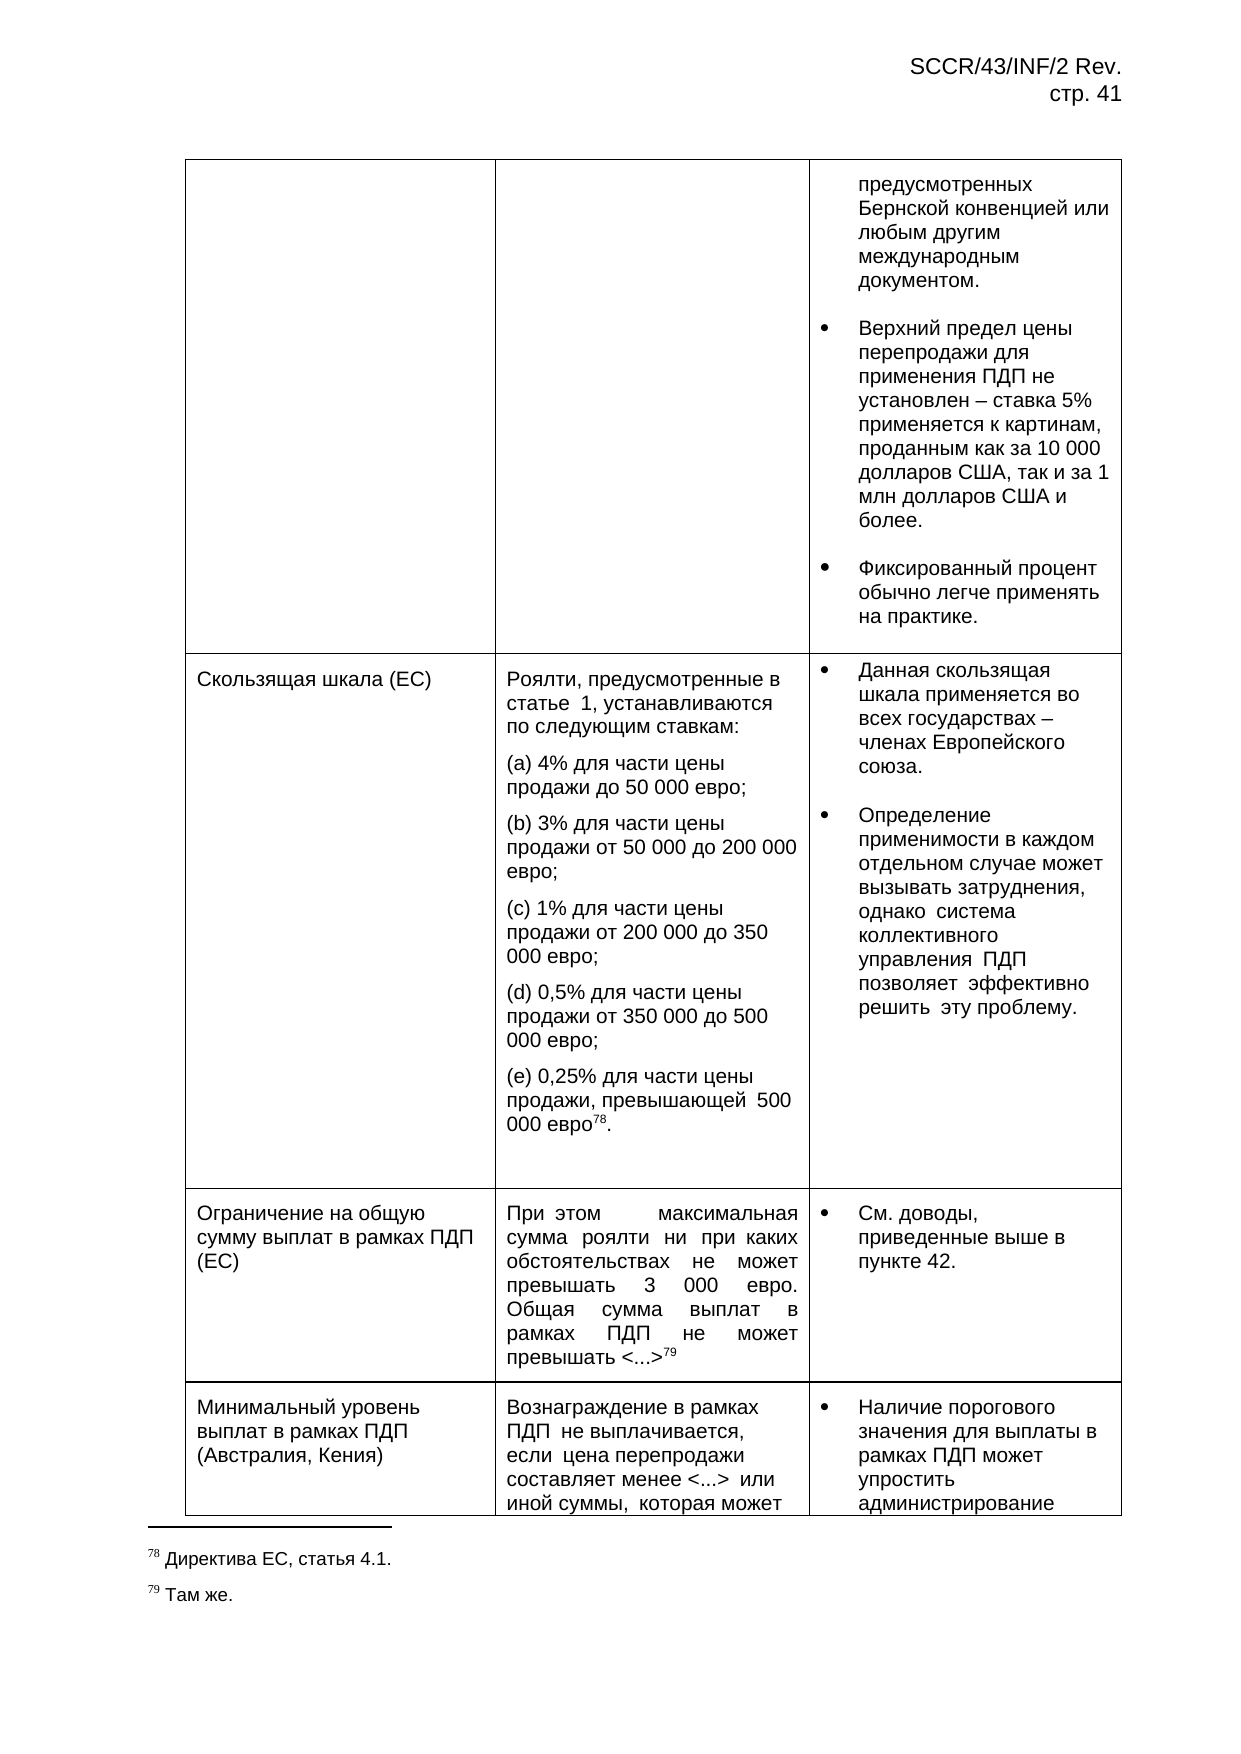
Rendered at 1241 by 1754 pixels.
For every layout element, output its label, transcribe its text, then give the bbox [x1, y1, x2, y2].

table_cell См. доводы, приведенные выше в пункте 42. [810, 1189, 1121, 1381]
table_cell Данная скользящая шкала применяется во всех государствах – членах Европейского союза. Определение применимости в каждом отдельном случае может вызывать затруднения, однако система коллективного управления ПДП позволяет эффективно решить эту проблему. [810, 654, 1121, 1188]
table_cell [810, 1383, 1121, 1515]
table_cell При этом максимальная сумма роялти ни при каких обстоятельствах не может превышать 3 000 евро. Общая сумма выплат в рамках ПДП не может превышать <...> [496, 1189, 809, 1381]
table_cell Ограничение на общую сумму выплат в рамках ПДП (ЕС) [186, 1189, 495, 1381]
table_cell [810, 160, 1121, 653]
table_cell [186, 160, 495, 653]
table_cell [496, 1383, 809, 1515]
table_cell Скользящая шкала (ЕС) [186, 654, 495, 1188]
table_cell Роялти, предусмотренные в статье 1, устанавливаются по следующим ставкам: (a) 4% для части цены продажи до 50 000 евро; (b) 3% для части цены продажи от 50 000 до 200 000 евро; (c) 1% для части цены продажи от 200 000 до 350 000 евро; (d) 0,5% для части цены продажи от 350 000 до 500 000 евро; (e) 0,25% для части цены продажи, превышающей 500 000 евро. [496, 654, 809, 1188]
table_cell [186, 1383, 495, 1515]
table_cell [496, 160, 809, 653]
